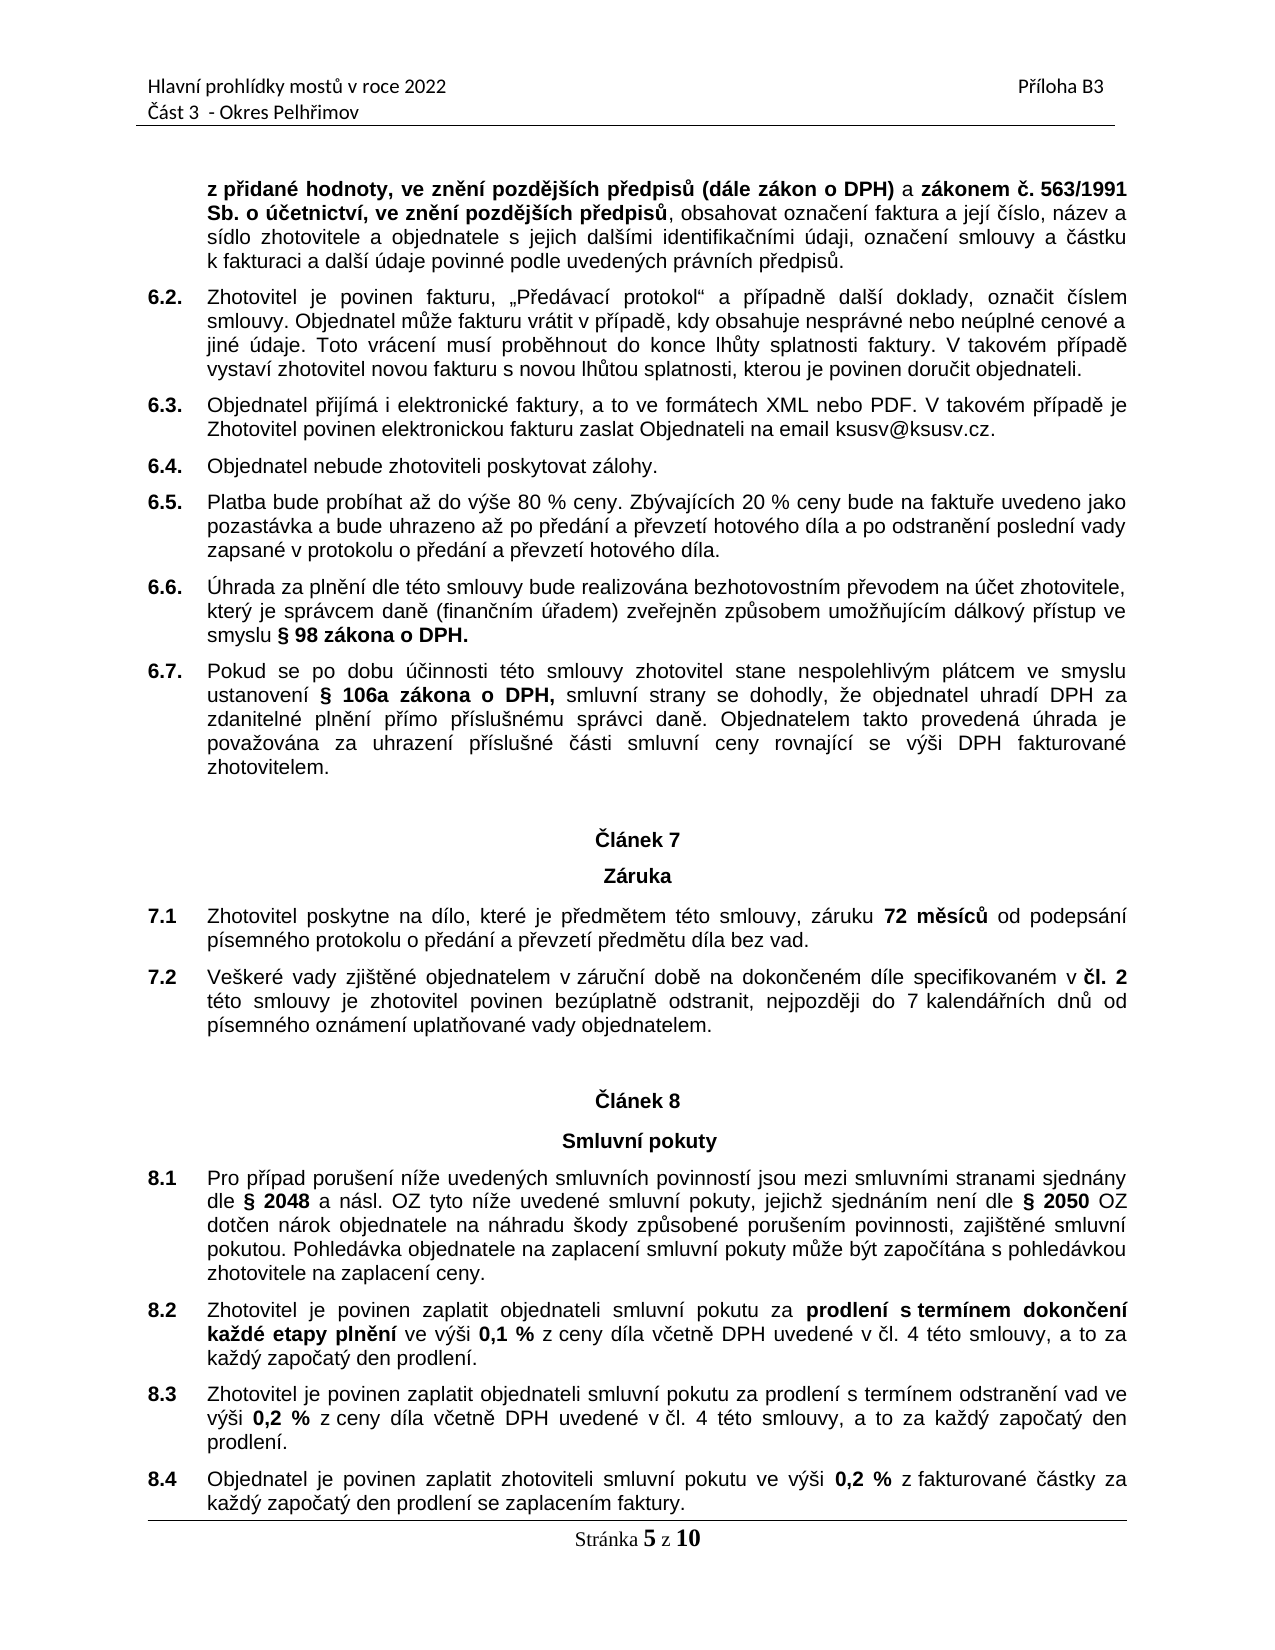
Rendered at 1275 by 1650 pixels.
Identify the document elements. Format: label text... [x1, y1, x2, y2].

list Objednatel přijímá i elektronické faktury, a to ve formátech XML nebo PDF. V takovém případě je Zhotovitel povinen elektronickou fakturu zaslat Objednateli na email ksusv@ksusv.cz. [148, 393, 1127, 441]
list Úhrada za plnění dle této smlouvy bude realizována bezhotovostním převodem na účet zhotovitele, který je správcem daně (finančním úřadem) zveřejněn způsobem umožňujícím dálkový přístup ve smyslu § 98 zákona o DPH. [148, 574, 1127, 646]
list Pokud se po dobu účinnosti této smlouvy zhotovitel stane nespolehlivým plátcem ve smyslu ustanovení § 106a zákona o DPH, smluvní strany se dohodly, že objednatel uhradí DPH za zdanitelné plnění přímo příslušnému správci daně. Objednatelem takto provedená úhrada je považována za uhrazení příslušné části smluvní ceny rovnající se výši DPH fakturované zhotovitelem. [148, 659, 1127, 779]
list Zhotovitel je povinen fakturu, „Předávací protokol“ a případně další doklady, označit číslem smlouvy. Objednatel může fakturu vrátit v případě, kdy obsahuje nesprávné nebo neúplné cenové a jiné údaje. Toto vrácení musí proběhnout do konce lhůty splatnosti faktury. V takovém případě vystaví zhotovitel novou fakturu s novou lhůtou splatnosti, kterou je povinen doručit objednateli. [148, 285, 1127, 381]
list Pro případ porušení níže uvedených smluvních povinností jsou mezi smluvními stranami sjednány dle § 2048 a násl. OZ tyto níže uvedené smluvní pokuty, jejichž sjednáním není dle § 2050 OZ dotčen nárok objednatele na náhradu škody způsobené porušením povinnosti, zajištěné smluvní pokutou. Pohledávka objednatele na zaplacení smluvní pokuty může být započítána s pohledávkou zhotovitele na zaplacení ceny. [148, 1165, 1127, 1285]
list Záruka [148, 864, 1127, 888]
list Zhotovitel je povinen zaplatit objednateli smluvní pokutu za prodlení s termínem odstranění vad ve výši 0,2 % z ceny díla včetně DPH uvedené v čl. 4 této smlouvy, a to za každý započatý den prodlení. [148, 1382, 1127, 1454]
list Veškeré vady zjištěné objednatelem v záruční době na dokončeném díle specifikovaném v čl. 2 této smlouvy je zhotovitel povinen bezúplatně odstranit, nejpozději do 7 kalendářních dnů od písemného oznámení uplatňované vady objednatelem. [148, 964, 1127, 1036]
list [148, 177, 1127, 272]
list Objednatel je povinen zaplatit zhotoviteli smluvní pokutu ve výši 0,2 % z fakturované částky za každý započatý den prodlení se zaplacením faktury. [148, 1466, 1127, 1514]
list Smluvní pokuty [148, 1129, 1131, 1153]
list Platba bude probíhat až do výše 80 % ceny. Zbývajících 20 % ceny bude na faktuře uvedeno jako pozastávka a bude uhrazeno až po předání a převzetí hotového díla a po odstranění poslední vady zapsané v protokolu o předání a převzetí hotového díla. [148, 490, 1127, 562]
list Zhotovitel poskytne na dílo, které je předmětem této smlouvy, záruku 72 měsíců od podepsání písemného protokolu o předání a převzetí předmětu díla bez vad. [148, 904, 1127, 952]
list Objednatel nebude zhotoviteli poskytovat zálohy. [148, 454, 1127, 478]
list Zhotovitel je povinen zaplatit objednateli smluvní pokutu za prodlení s termínem dokončení každé etapy plnění ve výši 0,1 % z ceny díla včetně DPH uvedené v čl. 4 této smlouvy, a to za každý započatý den prodlení. [148, 1298, 1127, 1369]
list Článek 8 [148, 1089, 1127, 1113]
list Článek 7 [148, 828, 1127, 852]
